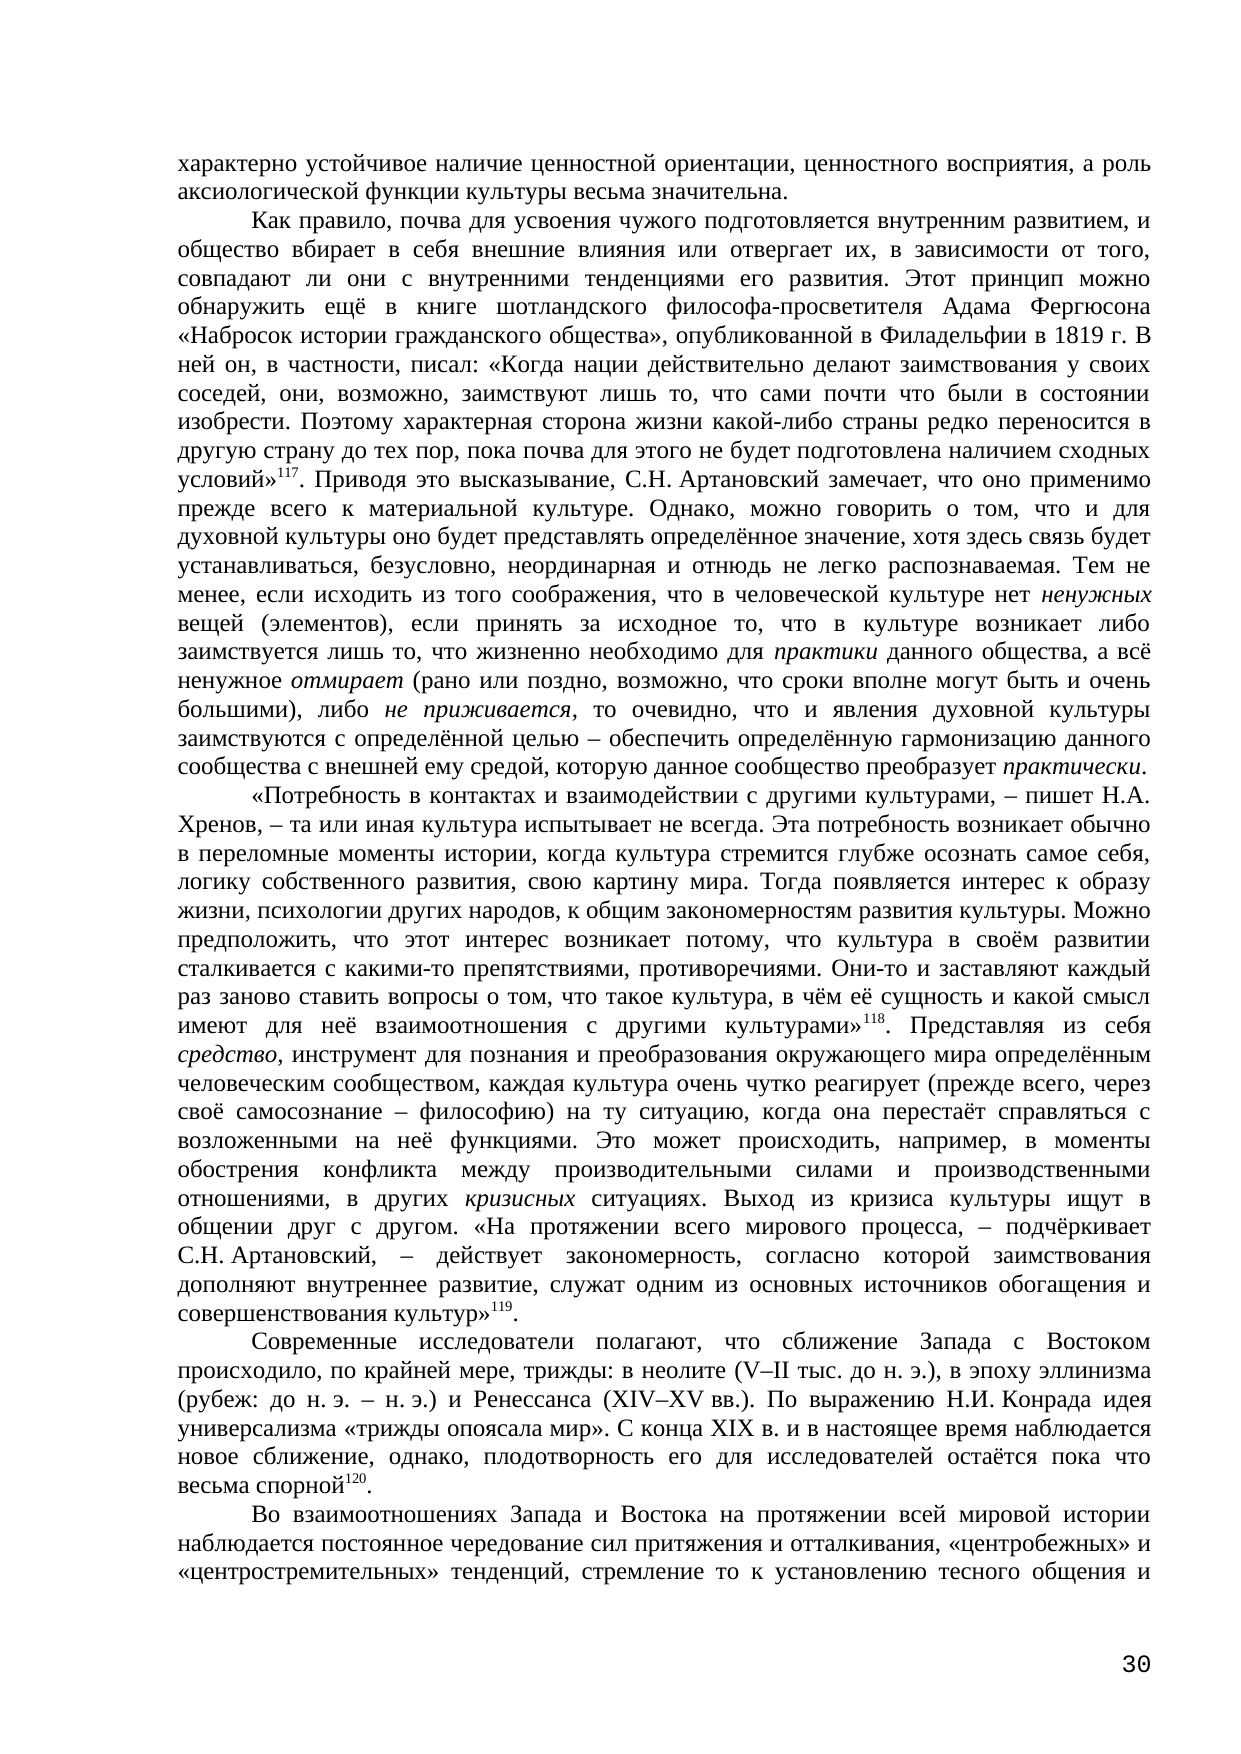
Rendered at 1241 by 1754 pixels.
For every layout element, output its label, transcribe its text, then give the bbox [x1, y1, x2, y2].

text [177, 148, 1152, 205]
text «Потребность в контактах и взаимодействии с другими культурами, – пишет Н.А. Хренов, – та или иная культура испытывает не всегда. Эта потребность возникает обычно в переломные моменты истории, когда культура стремится глубже осознать самое себя, логику собственного развития, свою картину мира. Тогда появляется интерес к образу жизни, психологии других народов, к общим закономерностям развития культуры. Можно предположить, что этот интерес возникает потому, что культура в своём развитии сталкивается с какими-то препятствиями, противоречиями. Они-то и заставляют каждый раз заново ставить вопросы о том, что такое культура, в чём её сущность и какой смысл имеют для неё взаимоотношения с другими культурами». Представляя из себя средство, инструмент для познания и преобразования окружающего мира определённым человеческим сообществом, каждая культура очень чутко реагирует (прежде всего, через своё самосознание – философию) на ту ситуацию, когда она перестаёт справляться с возложенными на неё функциями. Это может происходить, например, в моменты обострения конфликта между производительными силами и производственными отношениями, в других кризисных ситуациях. Выход из кризиса культуры ищут в общении друг с другом. «На протяжении всего мирового процесса, – подчёркивает С.Н. Артановский, – действует закономерность, согласно которой заимствования дополняют внутреннее развитие, служат одним из основных источников обогащения и совершенствования культур». [177, 780, 1152, 1326]
text Как правило, почва для усвоения чужого подготовляется внутренним развитием, и общество вбирает в себя внешние влияния или отвергает их, в зависимости от того, совпадают ли они с внутренними тенденциями его развития. Этот принцип можно обнаружить ещё в книге шотландского философа-просветителя Адама Фергюсона «Набросок истории гражданского общества», опубликованной в Филадельфии в 1819 г. В ней он, в частности, писал: «Когда нации действительно делают заимствования у своих соседей, они, возможно, заимствуют лишь то, что сами почти что были в состоянии изобрести. Поэтому характерная сторона жизни какой-либо страны редко переносится в другую страну до тех пор, пока почва для этого не будет подготовлена наличием сходных условий». Приводя это высказывание, С.Н. Артановский замечает, что оно применимо прежде всего к материальной культуре. Однако, можно говорить о том, что и для духовной культуры оно будет представлять определённое значение, хотя здесь связь будет устанавливаться, безусловно, неординарная и отнюдь не легко распознаваемая. Тем не менее, если исходить из того соображения, что в человеческой культуре нет ненужных вещей (элементов), если принять за исходное то, что в культуре возникает либо заимствуется лишь то, что жизненно необходимо для практики данного общества, а всё ненужное отмирает (рано или поздно, возможно, что сроки вполне могут быть и очень большими), либо не приживается, то очевидно, что и явления духовной культуры заимствуются с определённой целью – обеспечить определённую гармонизацию данного сообщества с внешней ему средой, которую данное сообщество преобразует практически. [177, 205, 1152, 780]
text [177, 1499, 1152, 1585]
text Современные исследователи полагают, что сближение Запада с Востоком происходило, по крайней мере, трижды: в неолите (V–II тыс. до н. э.), в эпоху эллинизма (рубеж: до н. э. – н. э.) и Ренессанса (XIV–XV вв.). По выражению Н.И. Конрада идея универсализма «трижды опоясала мир». С конца XIX в. и в настоящее время наблюдается новое сближение, однако, плодотворность его для исследователей остаётся пока что весьма спорной. [177, 1326, 1152, 1499]
